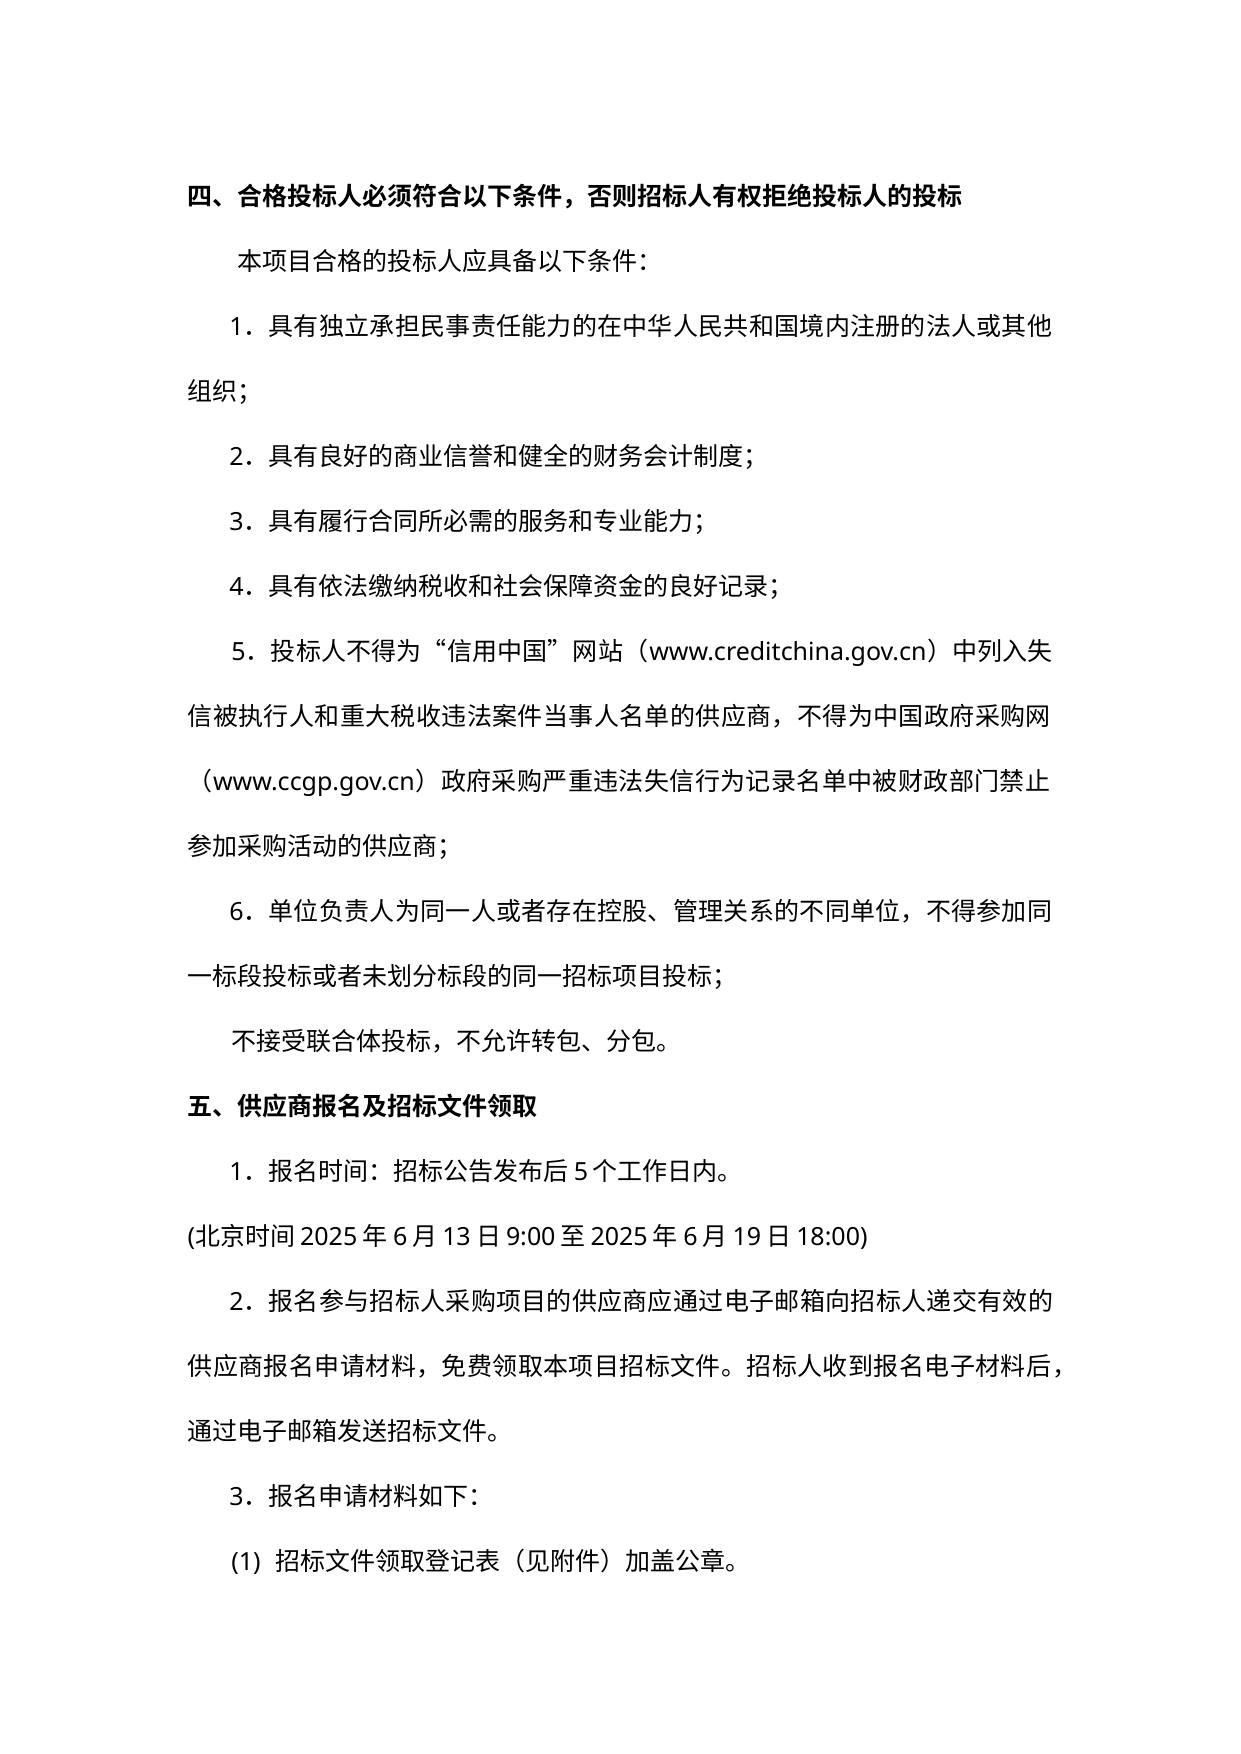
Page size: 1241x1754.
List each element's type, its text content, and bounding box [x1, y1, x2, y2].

list 报名参与招标人采购项目的供应商应通过电子邮箱向招标人递交有效的供应商报名申请材料，免费领取本项目招标文件。招标人收到报名电子材料后，通过电子邮箱发送招标文件。 [187, 1267, 1053, 1462]
list 报名申请材料如下： [187, 1462, 1053, 1527]
list 单位负责人为同一人或者存在控股、管理关系的不同单位，不得参加同一标段投标或者未划分标段的同一招标项目投标； [187, 877, 1053, 1007]
text 本项目合格的投标人应具备以下条件： [187, 227, 1053, 292]
list 具有良好的商业信誉和健全的财务会计制度； [187, 422, 1053, 487]
list 投标人不得为“信用中国”网站（www.creditchina.gov.cn）中列入失信被执行人和重大税收违法案件当事人名单的供应商，不得为中国政府采购网（www.ccgp.gov.cn）政府采购严重违法失信行为记录名单中被财政部门禁止参加采购活动的供应商； [187, 617, 1053, 877]
text 不接受联合体投标，不允许转包、分包。 [187, 1007, 1053, 1072]
text 四、合格投标人必须符合以下条件，否则招标人有权拒绝投标人的投标 [187, 162, 1053, 227]
list 具有履行合同所必需的服务和专业能力； [187, 487, 1053, 552]
text 五、供应商报名及招标文件领取 [187, 1072, 1053, 1137]
list 招标文件领取登记表（见附件）加盖公章。 [231, 1527, 1053, 1592]
text (北京时间2025年 6月13日9:00至2025年 6月19日18:00) [187, 1202, 1053, 1267]
list 具有依法缴纳税收和社会保障资金的良好记录； [187, 552, 1053, 617]
list 具有独立承担民事责任能力的在中华人民共和国境内注册的法人或其他组织； [187, 292, 1053, 422]
list 报名时间：招标公告发布后5个工作日内。 [187, 1137, 1053, 1202]
